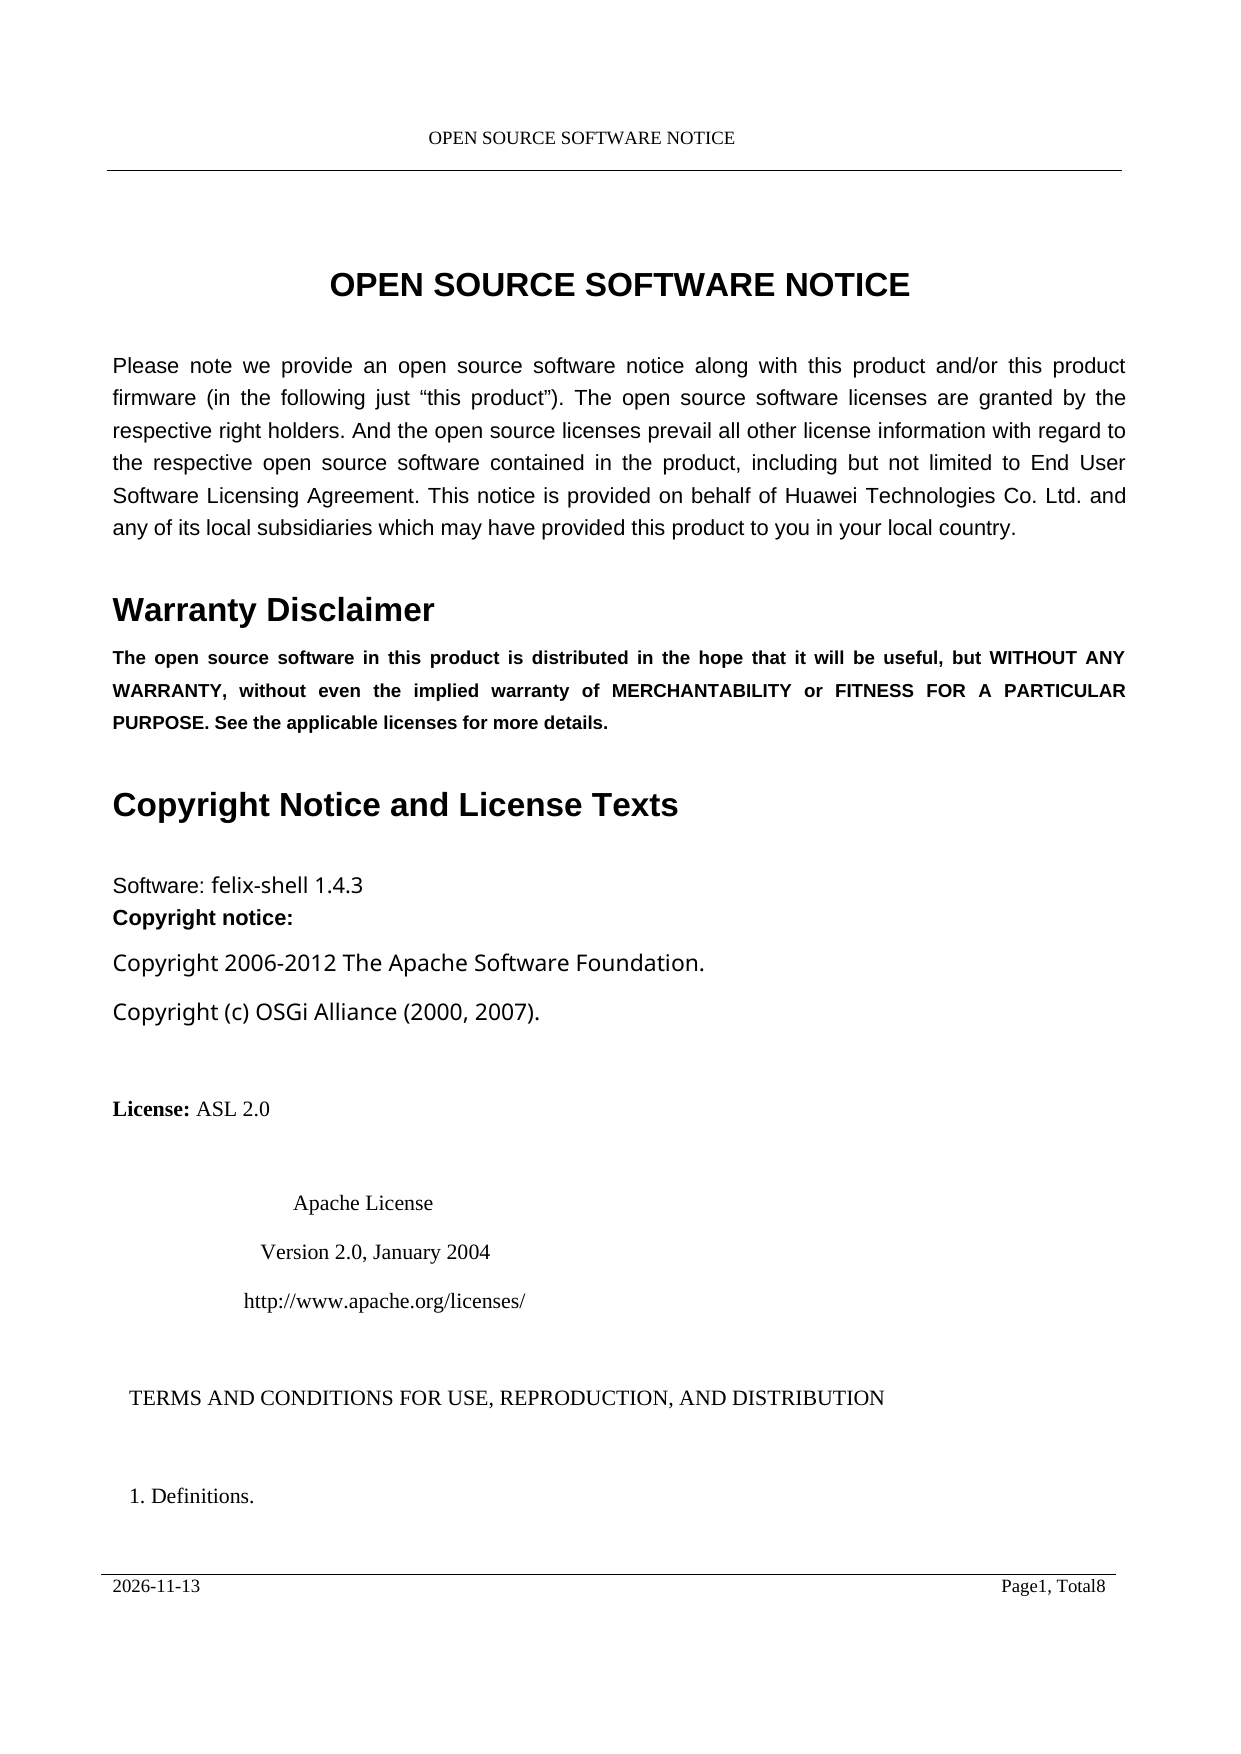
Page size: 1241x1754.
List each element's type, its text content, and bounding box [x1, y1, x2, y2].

text Warranty Disclaimer [112, 576, 1128, 641]
text The open source software in this product is distributed in the hope that it will be useful, but WITHOUT ANY WARRANTY, without even the implied warranty of MERCHANTABILITY or FITNESS FOR A PARTICULAR PURPOSE. See the applicable licenses for more details. [112, 641, 1128, 739]
text OPEN SOURCE SOFTWARE NOTICE [112, 251, 1128, 316]
text License: ASL 2.0 [112, 1093, 1128, 1125]
text Copyright Notice and License Texts [112, 771, 1128, 836]
text Please note we provide an open source software notice along with this product and/or this product firmware (in the following just “this product”). The open source software licenses are granted by the respective right holders. And the open source licenses prevail all other license information with regard to the respective open source software contained in the product, including but not limited to End User Software Licensing Agreement. This notice is provided on behalf of Huawei Technologies Co. Ltd. and any of its local subsidiaries which may have provided this product to you in your local country. [112, 349, 1128, 544]
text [112, 1138, 1128, 1512]
text Copyright 2006-2012 The Apache Software Foundation. Copyright (c) OSGi Alliance (2000, 2007). [112, 947, 1128, 1077]
text Copyright notice: [112, 901, 1128, 934]
text Software: felix-shell 1.4.3 [112, 869, 1128, 901]
